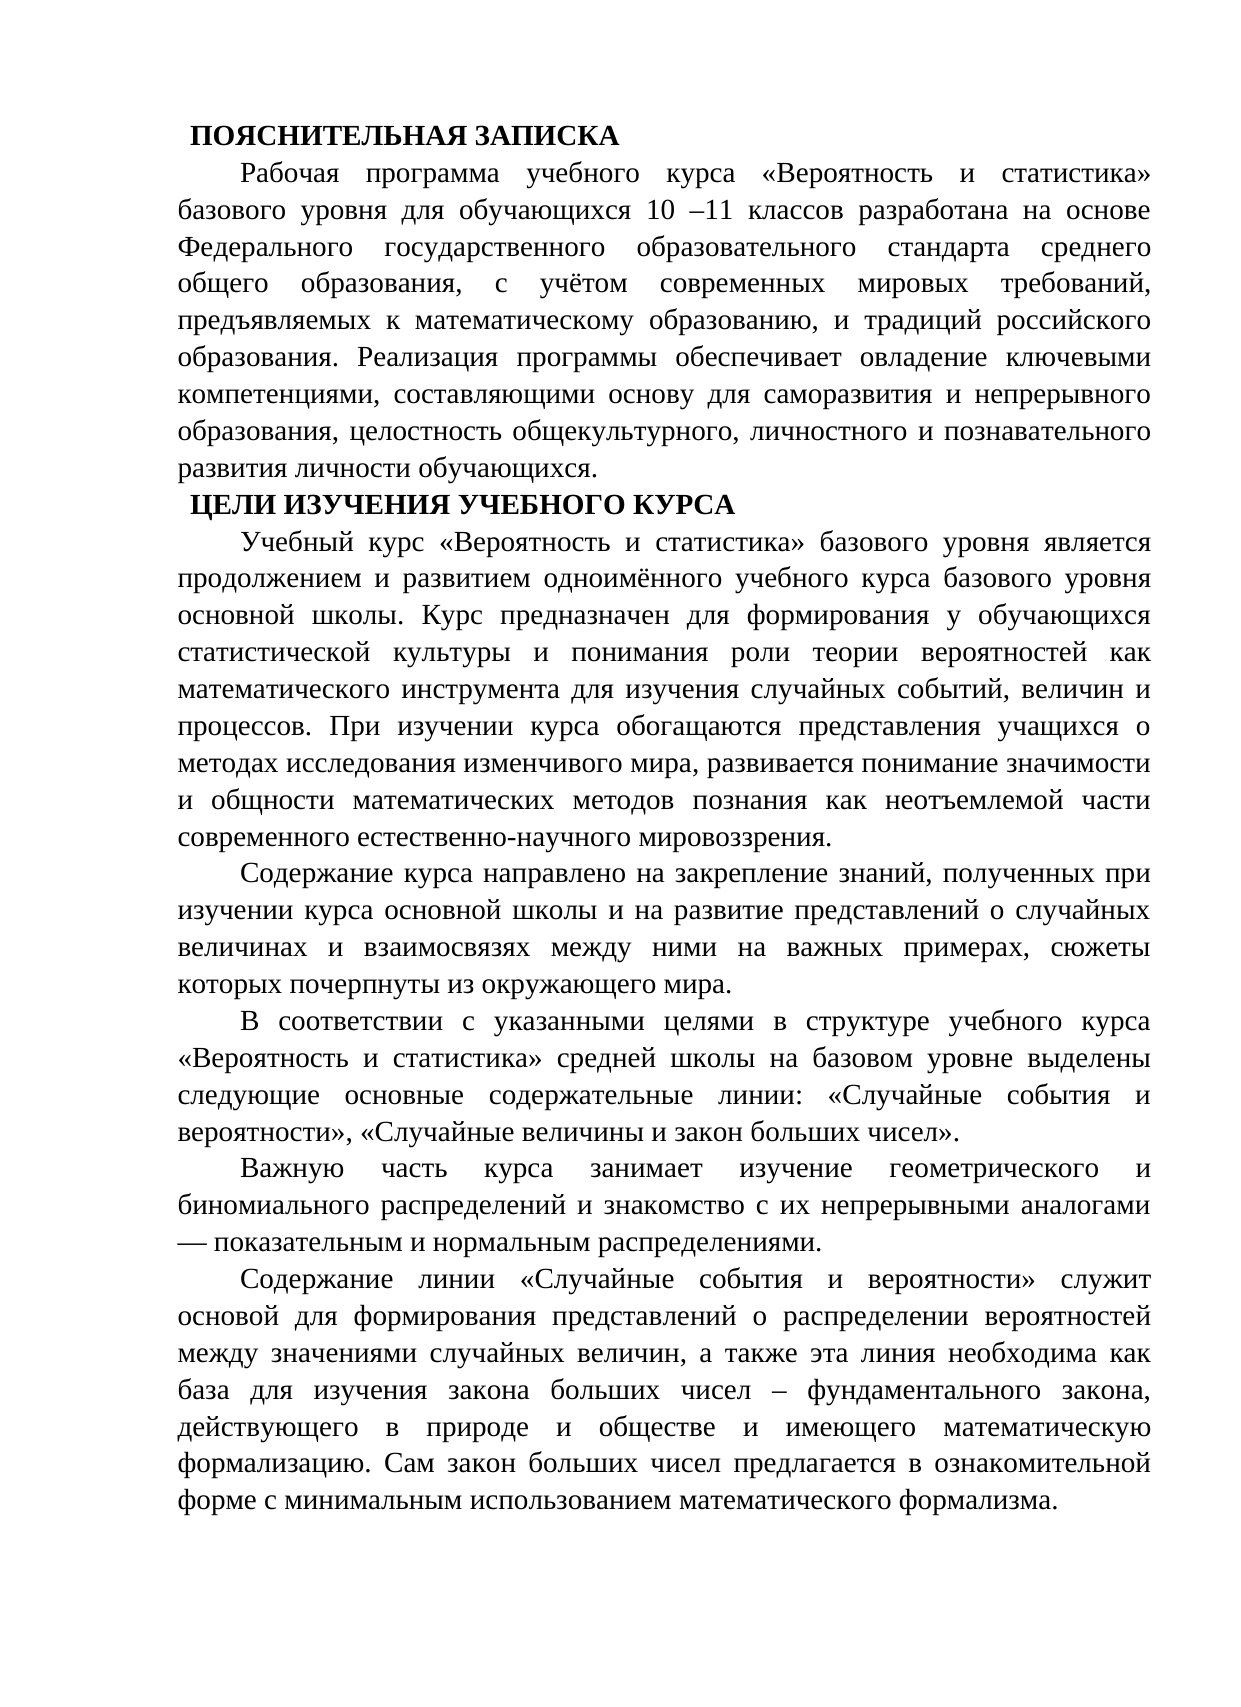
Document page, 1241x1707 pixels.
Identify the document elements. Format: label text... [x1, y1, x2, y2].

text ЦЕЛИ ИЗУЧЕНИЯ УЧЕБНОГО КУРСА [190, 487, 1152, 520]
text Содержание курса направлено на закрепление знаний, полученных при изучении курса основной школы и на развитие представлений о случайных величинах и взаимосвязях между ними на важных примерах, сюжеты которых почерпнуты из окружающего мира. [177, 856, 1152, 1000]
text Содержание линии «Случайные события и вероятности» служит основой для формирования представлений о распределении вероятностей между значениями случайных величин, а также эта линия необходима как база для изучения закона больших чисел – фундаментального закона, действующего в природе и обществе и имеющего математическую формализацию. Сам закон больших чисел предлагается в ознакомительной форме с минимальным использованием математического формализма. [177, 1261, 1152, 1516]
text Важную часть курса занимает изучение геометрического и биномиального распределений и знакомство с их непрерывными аналогами ― показательным и нормальным распределениями. [177, 1151, 1152, 1258]
text В соответствии с указанными целями в структуре учебного курса «Вероятность и статистика» средней школы на базовом уровне выделены следующие основные содержательные линии: «Случайные события и вероятности», «Случайные величины и закон больших чисел». [177, 1003, 1152, 1147]
text Рабочая программа учебного курса «Вероятность и статистика» базового уровня для обучающихся 10 –11 классов разработана на основе Федерального государственного образовательного стандарта среднего общего образования, с учётом современных мировых требований, предъявляемых к математическому образованию, и традиций российского образования. Реализация программы обеспечивает овладение ключевыми компетенциями, составляющими основу для саморазвития и непрерывного образования, целостность общекультурного, личностного и познавательного развития личности обучающихся. [177, 155, 1152, 483]
text ПОЯСНИТЕЛЬНАЯ ЗАПИСКА [190, 118, 1152, 152]
text Учебный курс «Вероятность и статистика» базового уровня является продолжением и развитием одноимённого учебного курса базового уровня основной школы. Курс предназначен для формирования у обучающихся статистической культуры и понимания роли теории вероятностей как математического инструмента для изучения случайных событий, величин и процессов. При изучении курса обогащаются представления учащихся о методах исследования изменчивого мира, развивается понимание значимости и общности математических методов познания как неотъемлемой части современного естественно-научного мировоззрения. [177, 524, 1152, 852]
